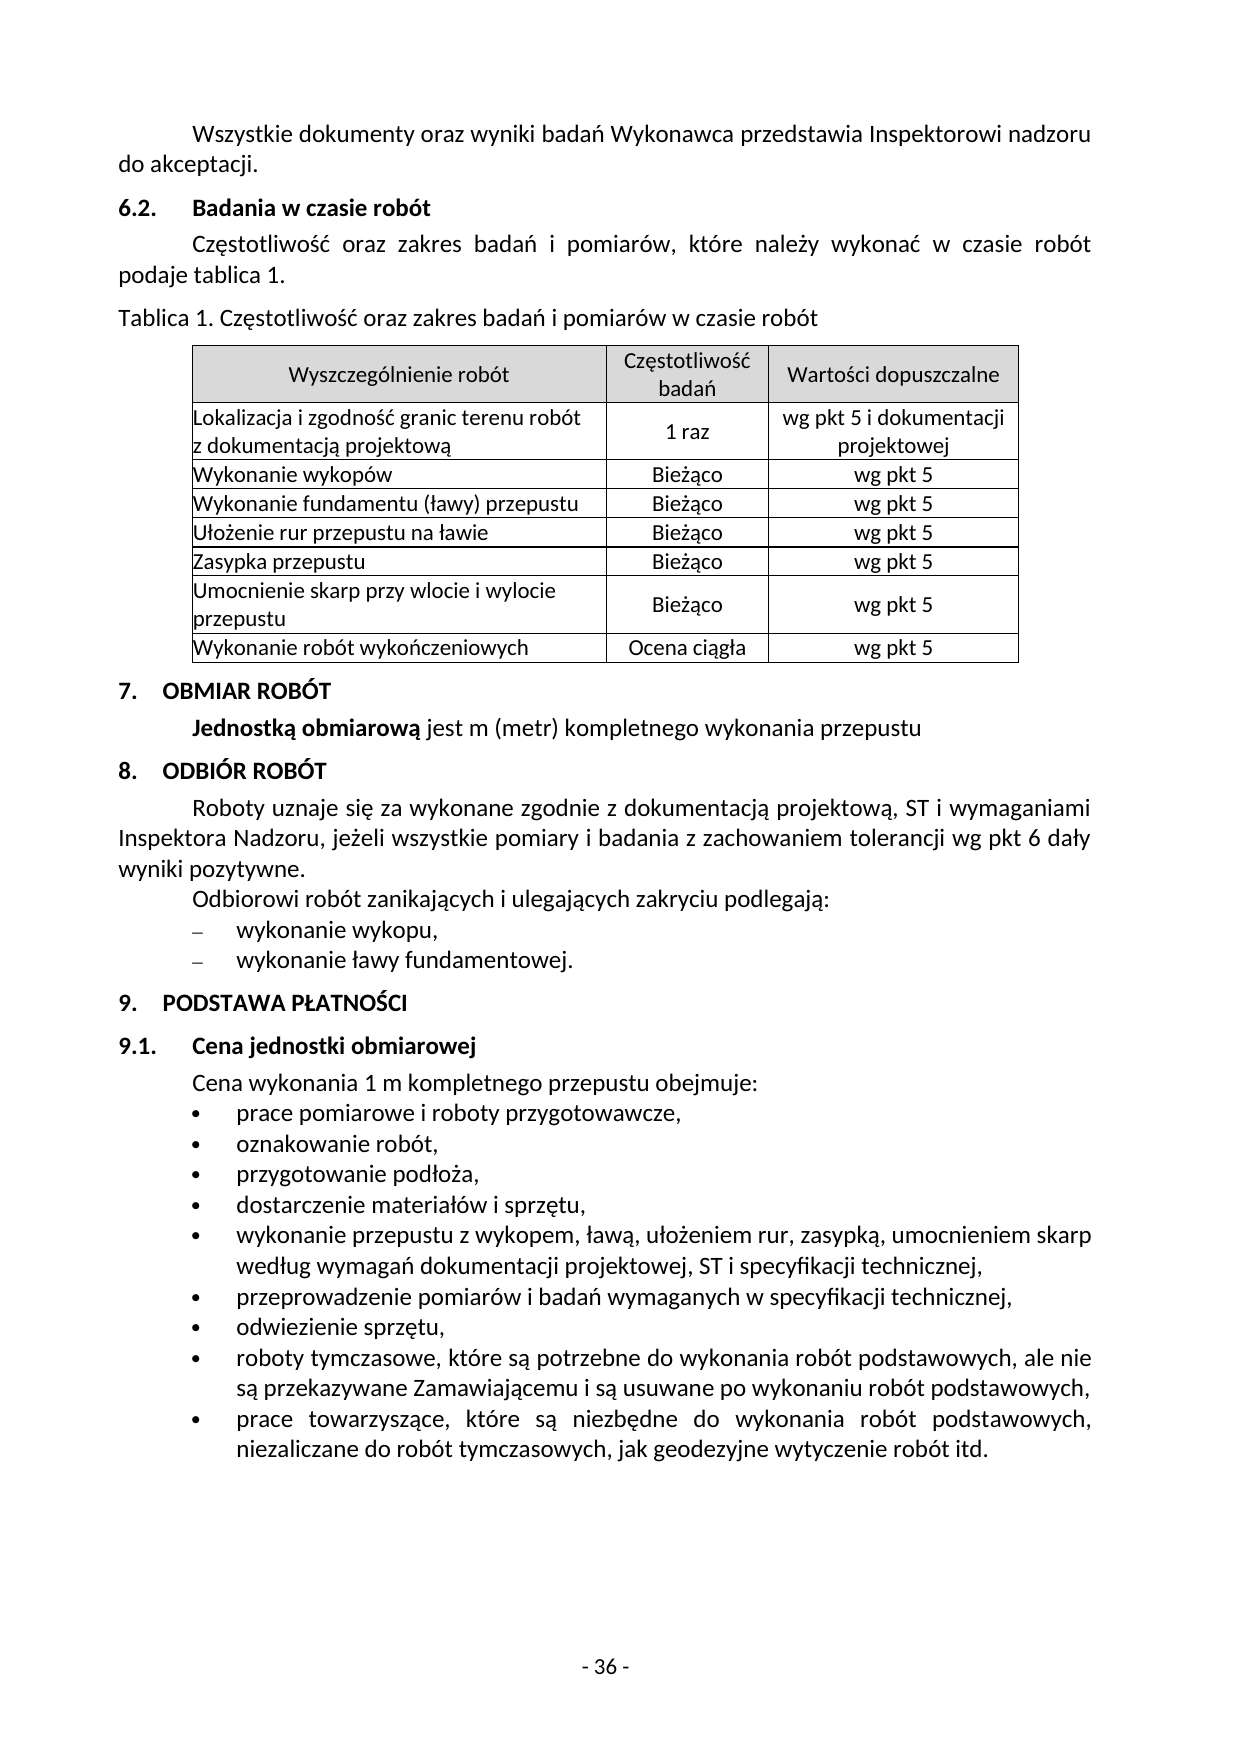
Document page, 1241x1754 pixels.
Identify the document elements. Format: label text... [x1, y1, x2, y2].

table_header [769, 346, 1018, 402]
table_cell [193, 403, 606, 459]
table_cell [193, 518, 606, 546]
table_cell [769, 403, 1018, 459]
subtitle Cena jednostki obmiarowej [118, 1030, 1092, 1061]
list wykonanie wykopu, [192, 914, 1092, 944]
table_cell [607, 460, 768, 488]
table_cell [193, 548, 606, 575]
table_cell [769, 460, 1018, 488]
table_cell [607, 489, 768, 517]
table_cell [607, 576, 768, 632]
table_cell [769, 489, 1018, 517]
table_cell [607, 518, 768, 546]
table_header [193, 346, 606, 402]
subtitle ODBIÓR ROBÓT [118, 755, 1092, 785]
list roboty tymczasowe, które są potrzebne do wykonania robót podstawowych, ale nie są przekazywane Zamawiającemu i są usuwane po wykonaniu robót podstawowych, [192, 1342, 1092, 1403]
subtitle Badania w czasie robót [118, 192, 1092, 222]
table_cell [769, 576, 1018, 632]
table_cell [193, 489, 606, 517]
list oznakowanie robót, [192, 1128, 1092, 1159]
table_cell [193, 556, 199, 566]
text Odbiorowi robót zanikających i ulegających zakryciu podlegają: [118, 883, 1092, 914]
list przygotowanie podłoża, [192, 1159, 1092, 1189]
list wykonanie przepustu z wykopem, ławą, ułożeniem rur, zasypką, umocnieniem skarp według wymagań dokumentacji projektowej, ST i specyfikacji technicznej, [192, 1220, 1092, 1281]
list przeprowadzenie pomiarów i badań wymaganych w specyfikacji technicznej, [192, 1281, 1092, 1311]
subtitle PODSTAWA PŁATNOŚCI [118, 987, 1092, 1018]
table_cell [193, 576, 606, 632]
subtitle OBMIAR ROBÓT [118, 675, 1092, 706]
list prace pomiarowe i roboty przygotowawcze, [192, 1098, 1092, 1128]
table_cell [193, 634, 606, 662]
text Jednostką obmiarową jest m (metr) kompletnego wykonania przepustu [118, 712, 1092, 742]
text Częstotliwość oraz zakres badań i pomiarów, które należy wykonać w czasie robót podaje tablica 1. [118, 228, 1092, 289]
list wykonanie ławy fundamentowej. [192, 944, 1092, 975]
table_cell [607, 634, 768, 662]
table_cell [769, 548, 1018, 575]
list odwiezienie sprzętu, [192, 1311, 1092, 1342]
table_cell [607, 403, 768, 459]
list prace towarzyszące, które są niezbędne do wykonania robót podstawowych, niezaliczane do robót tymczasowych, jak geodezyjne wytyczenie robót itd. [192, 1403, 1092, 1464]
text Cena wykonania 1 m kompletnego przepustu obejmuje: [118, 1067, 1092, 1098]
text Wszystkie dokumenty oraz wyniki badań Wykonawca przedstawia Inspektorowi nadzoru do akceptacji. [118, 118, 1092, 179]
text Tablica 1. Częstotliwość oraz zakres badań i pomiarów w czasie robót [118, 302, 1092, 332]
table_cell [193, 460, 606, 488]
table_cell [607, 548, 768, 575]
list dostarczenie materiałów i sprzętu, [192, 1189, 1092, 1220]
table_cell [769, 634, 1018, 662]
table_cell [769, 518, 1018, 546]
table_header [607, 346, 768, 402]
text Roboty uznaje się za wykonane zgodnie z dokumentacją projektową, ST i wymaganiami Inspektora Nadzoru, jeżeli wszystkie pomiary i badania z zachowaniem tolerancji wg pkt 6 dały wyniki pozytywne. [118, 792, 1092, 883]
